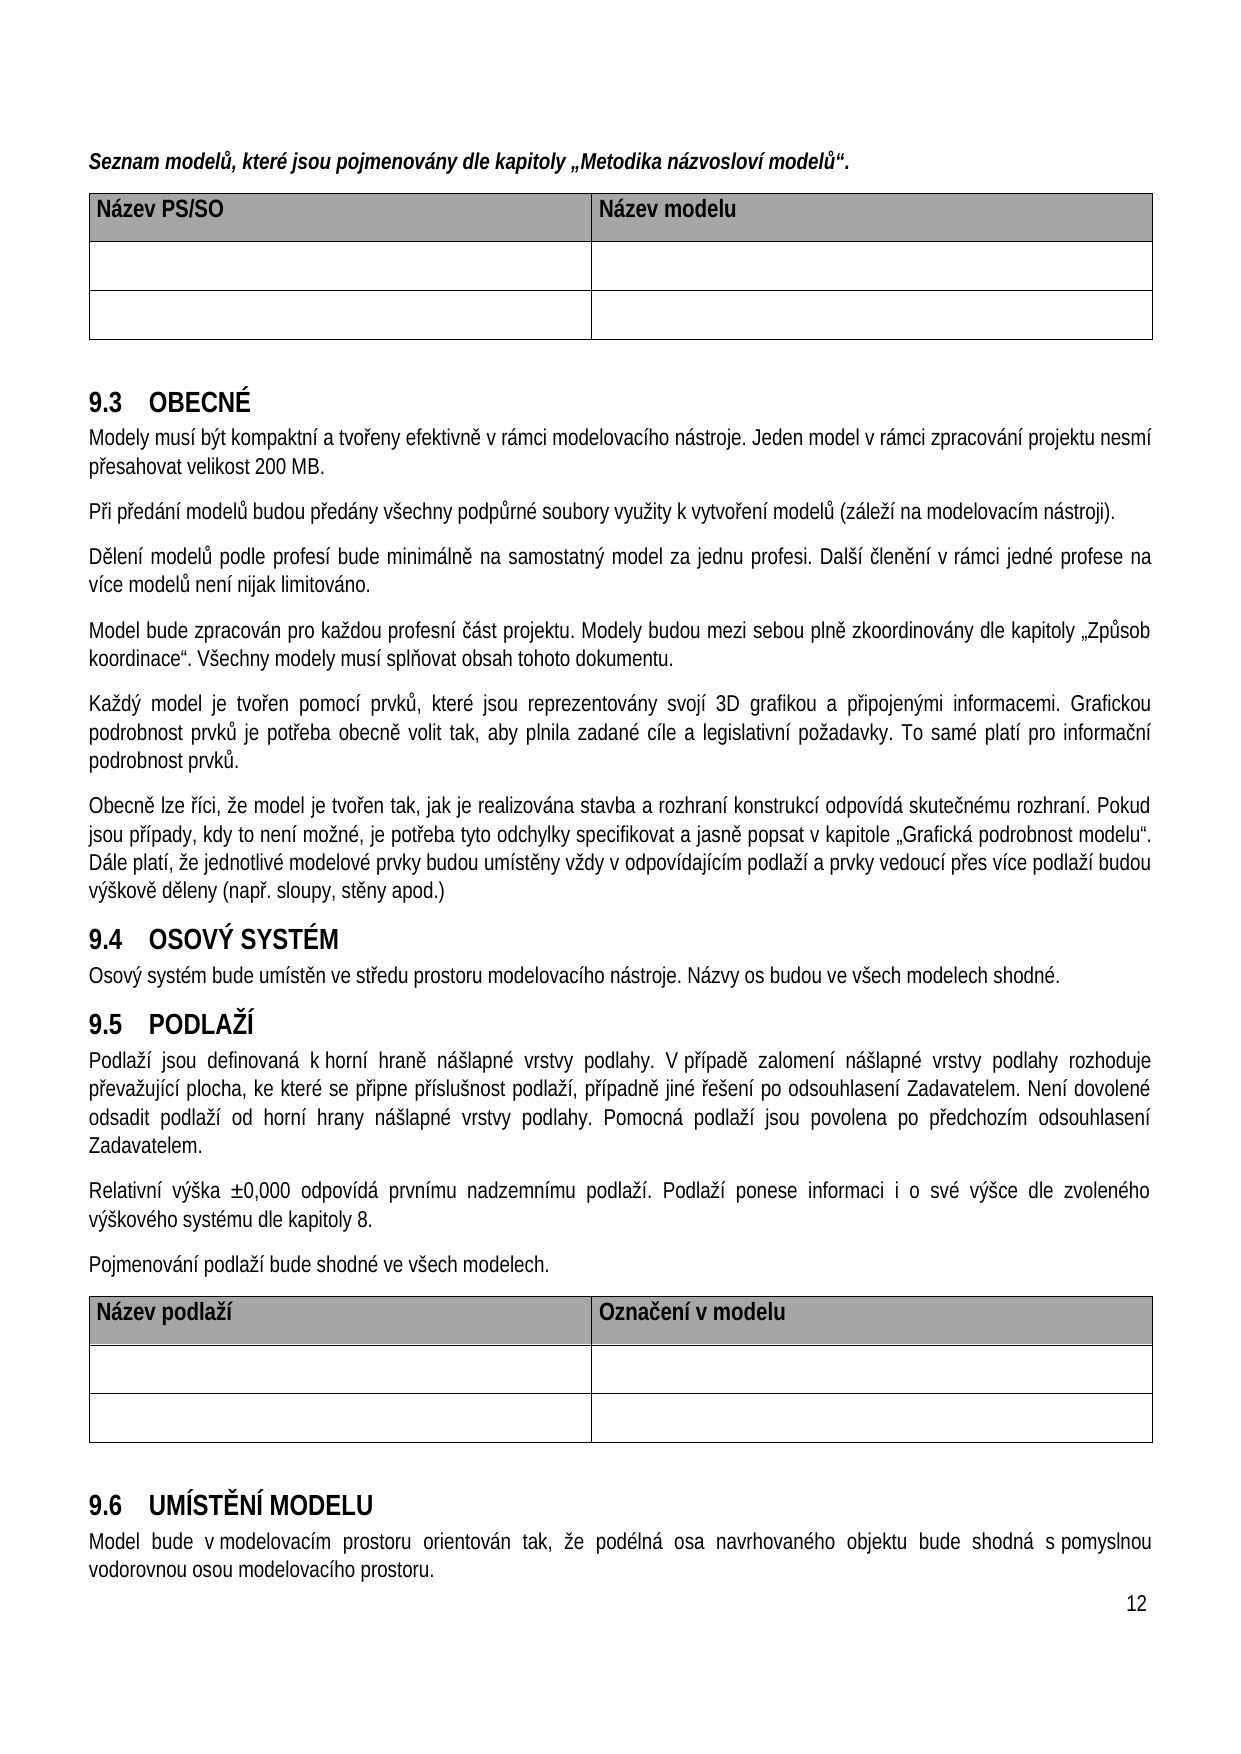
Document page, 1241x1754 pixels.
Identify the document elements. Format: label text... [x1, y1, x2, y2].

text Obecně lze říci, že model je tvořen tak, jak je realizována stavba a rozhraní konstrukcí odpovídá skutečnému rozhraní. Pokud jsou případy, kdy to není možné, je potřeba tyto odchylky specifikovat a jasně popsat v kapitole „Grafická podrobnost modelu“. Dále platí, že jednotlivé modelové prvky budou umístěny vždy v odpovídajícím podlaží a prvky vedoucí přes více podlaží budou výškově děleny (např. sloupy, stěny apod.) [89, 792, 1152, 904]
table_header Název PS/SO [90, 194, 591, 241]
table_cell [90, 291, 591, 338]
text Podlaží jsou definovaná k horní hraně nášlapné vrstvy podlahy. V případě zalomení nášlapné vrstvy podlahy rozhoduje převažující plocha, ke které se připne příslušnost podlaží, případně jiné řešení po odsouhlasení Zadavatelem. Není dovolené odsadit podlaží od horní hrany nášlapné vrstvy podlahy. Pomocná podlaží jsou povolena po předchozím odsouhlasení Zadavatelem. [89, 1047, 1152, 1159]
text Relativní výška ±0,000 odpovídá prvnímu nadzemnímu podlaží. Podlaží ponese informaci i o své výšce dle zvoleného výškového systému dle kapitoly 8. [89, 1177, 1152, 1232]
table_cell [90, 1346, 591, 1393]
table_cell [592, 1394, 1152, 1442]
text Pojmenování podlaží bude shodné ve všech modelech. [89, 1251, 1152, 1277]
table_cell [592, 242, 1152, 290]
text Při předání modelů budou předány všechny podpůrné soubory využity k vytvoření modelů (záleží na modelovacím nástroji). [89, 498, 1152, 524]
text Modely musí být kompaktní a tvořeny efektivně v rámci modelovacího nástroje. Jeden model v rámci zpracování projektu nesmí přesahovat velikost 200 MB. [89, 424, 1152, 479]
text Model bude zpracován pro každou profesní část projektu. Modely budou mezi sebou plně zkoordinovány dle kapitoly „Způsob koordinace“. Všechny modely musí splňovat obsah tohoto dokumentu. [89, 617, 1152, 671]
text Model bude v modelovacím prostoru orientován tak, že podélná osa navrhovaného objektu bude shodná s pomyslnou vodorovnou osou modelovacího prostoru. [89, 1528, 1152, 1582]
text Každý model je tvořen pomocí prvků, které jsou reprezentovány svojí 3D grafikou a připojenými informacemi. Grafickou podrobnost prvků je potřeba obecně volit tak, aby plnila zadané cíle a legislativní požadavky. To samé platí pro informační podrobnost prvků. [89, 690, 1152, 773]
table_header Název modelu [592, 194, 1152, 241]
text Seznam modelů, které jsou pojmenovány dle kapitoly „Metodika názvosloví modelů“. [89, 148, 1152, 174]
subtitle OBECNÉ [89, 385, 1152, 418]
text Osový systém bude umístěn ve středu prostoru modelovacího nástroje. Názvy os budou ve všech modelech shodné. [89, 962, 1152, 988]
table_cell [90, 242, 591, 290]
table_cell [592, 291, 1152, 338]
table_cell [90, 1394, 591, 1442]
subtitle UMÍSTĚNÍ MODELU [89, 1488, 1152, 1521]
table_cell [592, 1346, 1152, 1393]
subtitle OSOVÝ SYSTÉM [89, 922, 1152, 956]
table_header Označení v modelu [592, 1297, 1152, 1344]
table_header Název podlaží [90, 1297, 591, 1344]
text Dělení modelů podle profesí bude minimálně na samostatný model za jednu profesi. Další členění v rámci jedné profese na více modelů není nijak limitováno. [89, 543, 1152, 598]
subtitle PODLAŽÍ [89, 1007, 1152, 1041]
